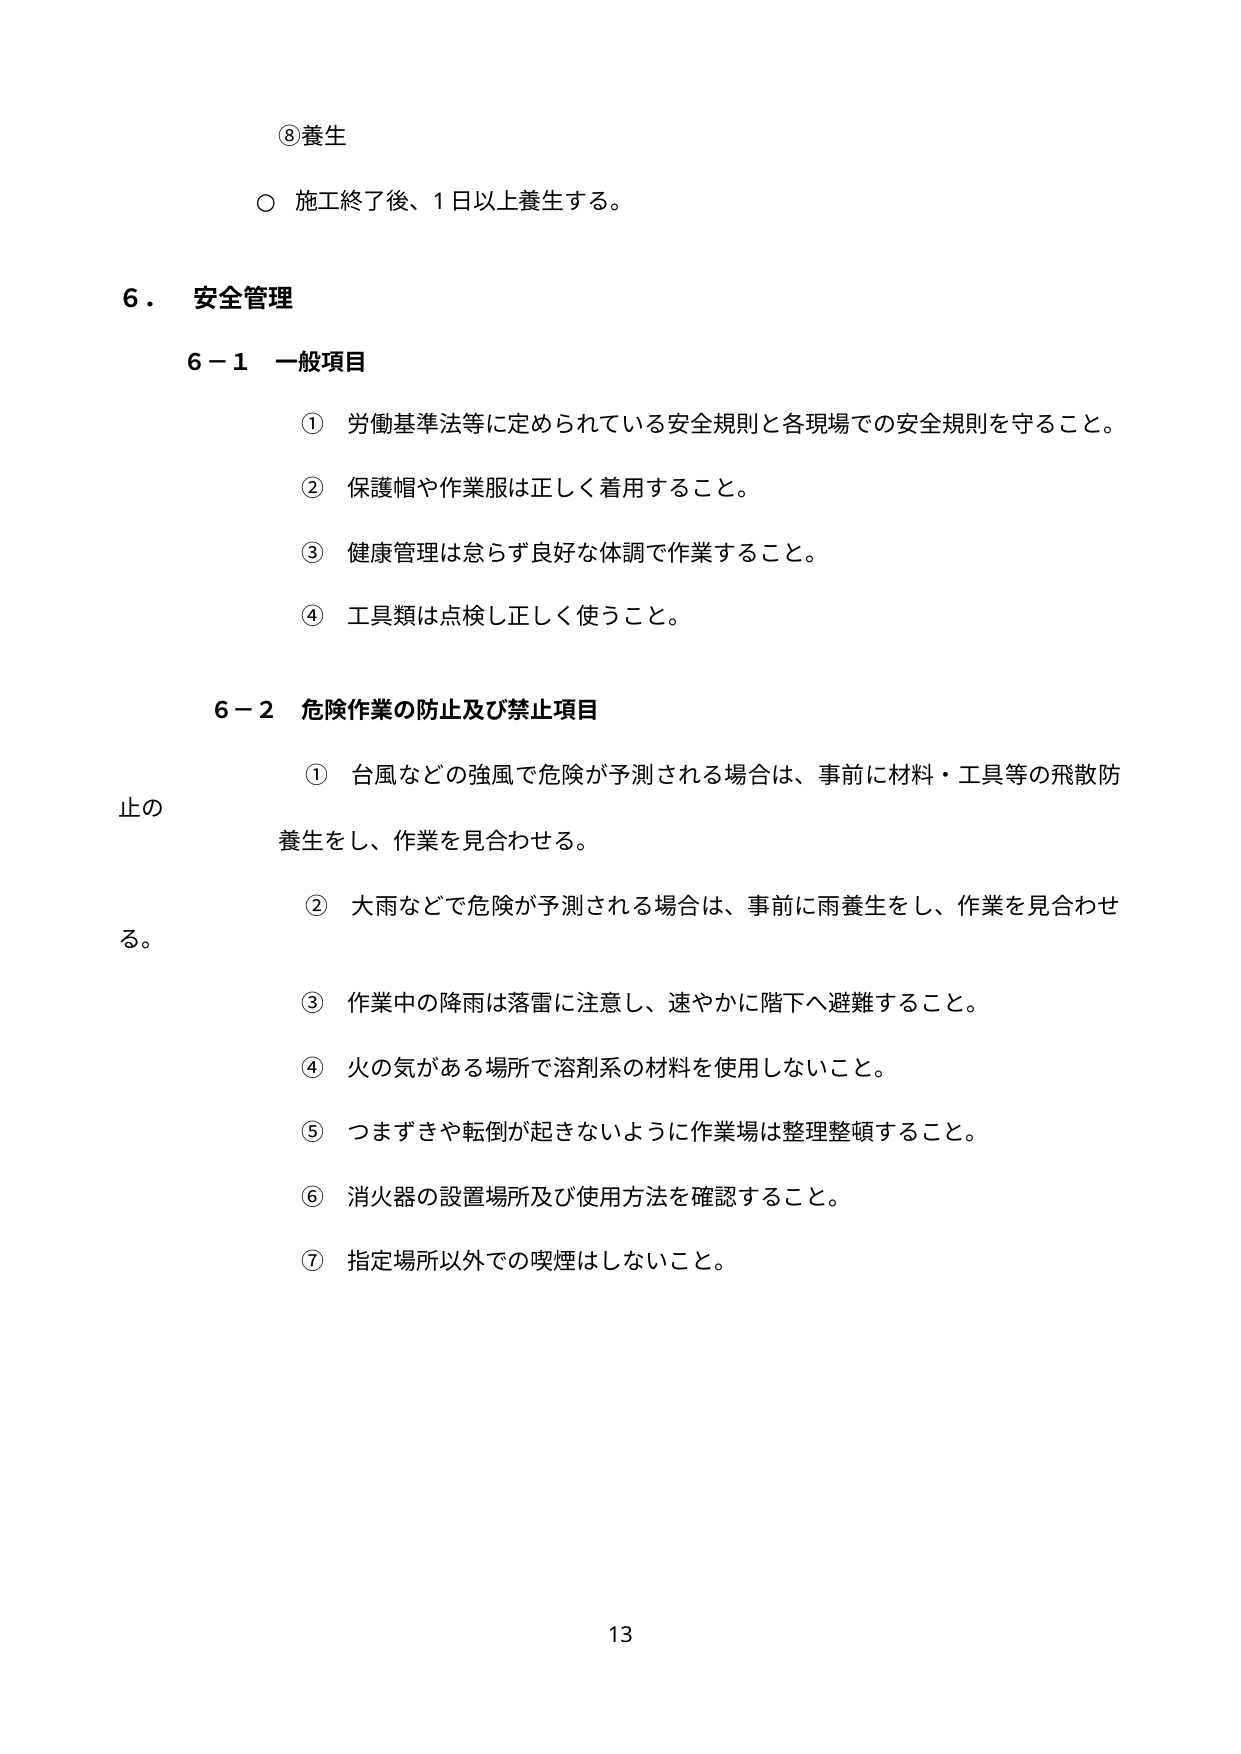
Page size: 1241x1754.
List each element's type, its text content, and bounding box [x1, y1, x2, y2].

text ④ 工具類は点検し正しく使うこと。 [118, 598, 1122, 631]
text ６－２ 危険作業の防止及び禁止項目 [118, 692, 1122, 725]
text ④ 火の気がある場所で溶剤系の材料を使用しないこと。 [118, 1050, 1122, 1083]
text ③ 健康管理は怠らず良好な体調で作業すること。 [118, 535, 1122, 568]
text ① 労働基準法等に定められている安全規則と各現場での安全規則を守ること。 [118, 406, 1122, 439]
text ① 台風などの強風で危険が予測される場合は、事前に材料・工具等の飛散防止の [118, 757, 1122, 823]
text ６－１ 一般項目 [118, 344, 1122, 377]
text ② 大雨などで危険が予測される場合は、事前に雨養生をし、作業を見合わせる。 [118, 887, 1122, 954]
text ⑦ 指定場所以外での喫煙はしないこと。 [118, 1243, 1122, 1276]
text ⑥ 消火器の設置場所及び使用方法を確認すること。 [118, 1179, 1122, 1212]
list 施工終了後、1日以上養生する。 [256, 183, 1122, 216]
text 養生をし、作業を見合わせる。 [118, 823, 1122, 856]
text ② 保護帽や作業服は正しく着用すること。 [118, 470, 1122, 503]
text ⑤ つまずきや転倒が起きないように作業場は整理整頓すること。 [118, 1114, 1122, 1147]
text ⑧養生 [118, 118, 1122, 151]
text ６． 安全管理 [118, 278, 1122, 315]
text ③ 作業中の降雨は落雷に注意し、速やかに階下へ避難すること。 [118, 985, 1122, 1018]
